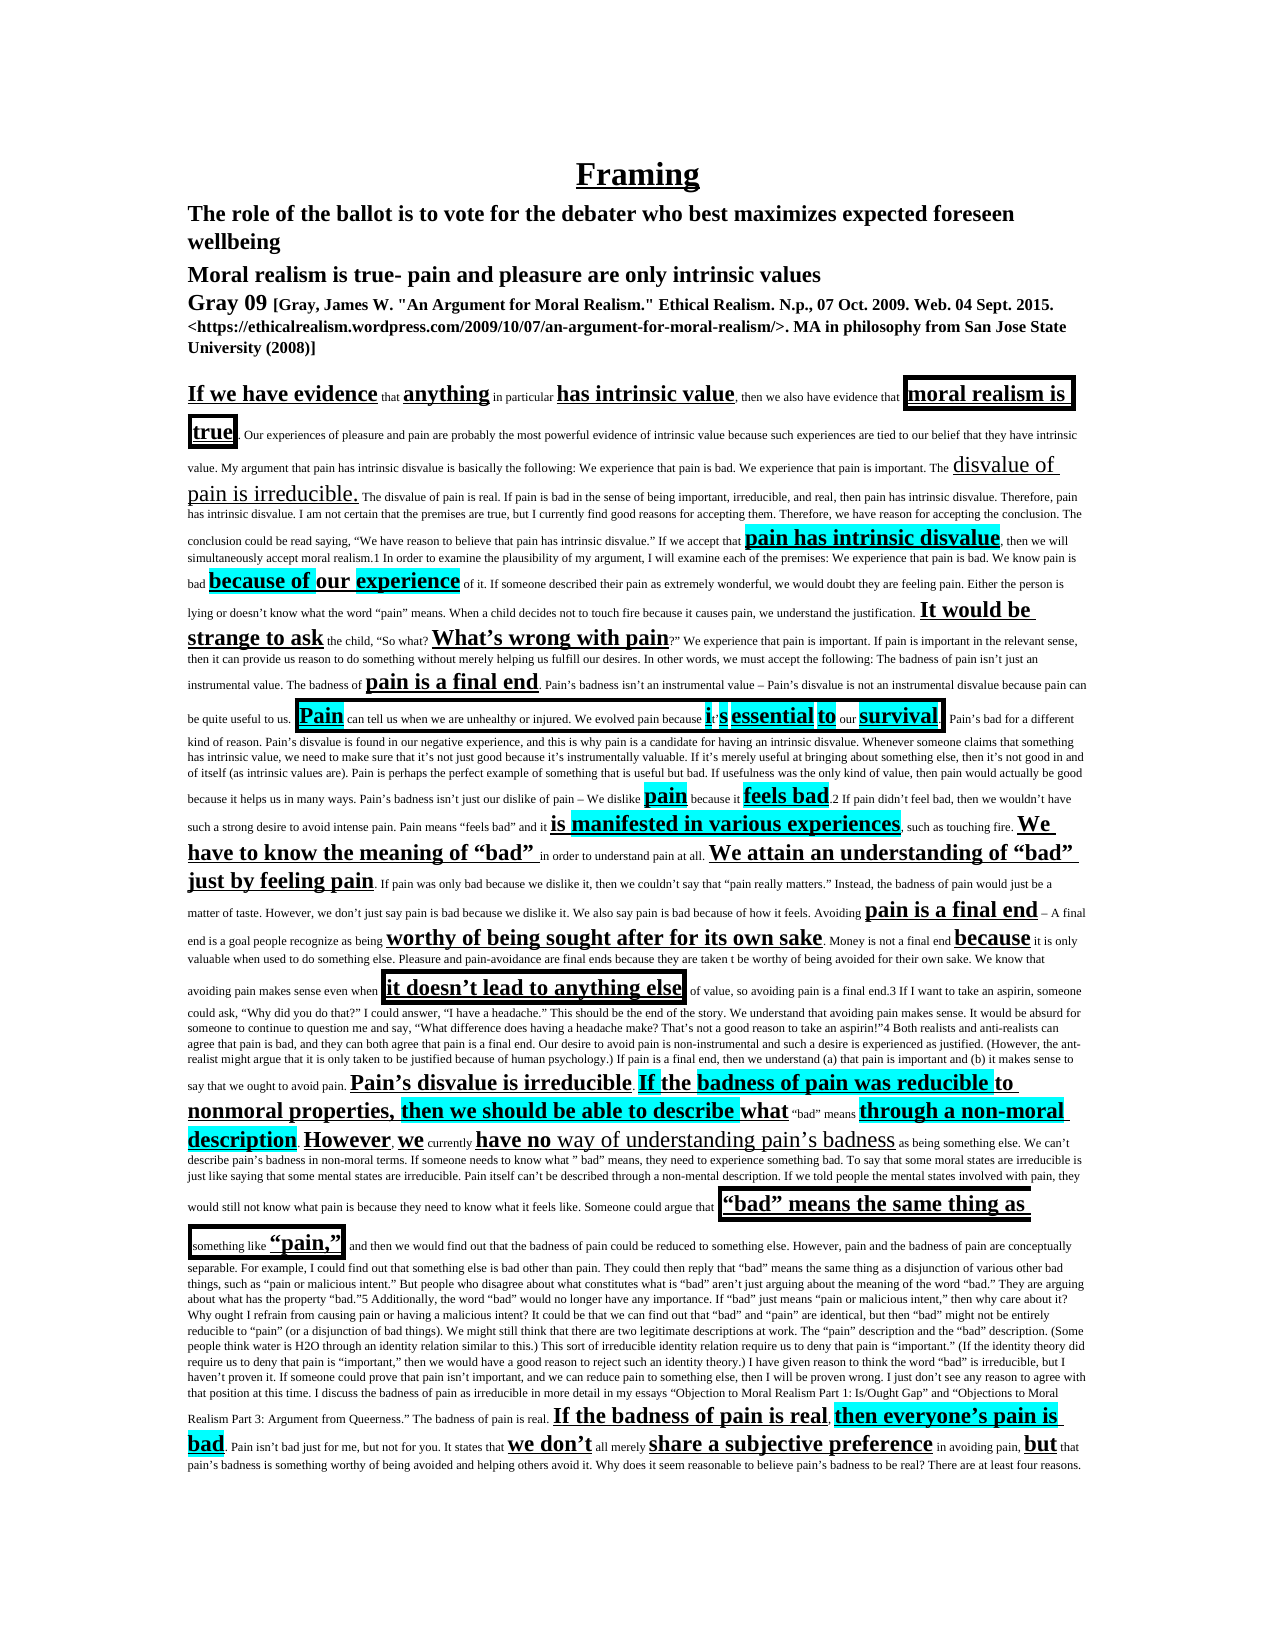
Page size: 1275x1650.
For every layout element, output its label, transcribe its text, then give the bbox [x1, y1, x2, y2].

text Gray 09 [Gray, James W. "An Argument for Moral Realism." Ethical Realism. N.p., 07 Oct. 2009. Web. 04 Sept. 2015. <https://ethicalrealism.wordpress.com/2009/10/07/an-argument-for-moral-realism/>. MA in philosophy from San Jose State University (2008)] [187, 289, 1087, 357]
subtitle Framing [187, 154, 1087, 192]
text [187, 375, 1087, 1472]
subtitle The role of the ballot is to vote for the debater who best maximizes expected foreseen wellbeing [187, 200, 1087, 254]
subtitle Moral realism is true- pain and pleasure are only intrinsic values [187, 261, 1087, 287]
